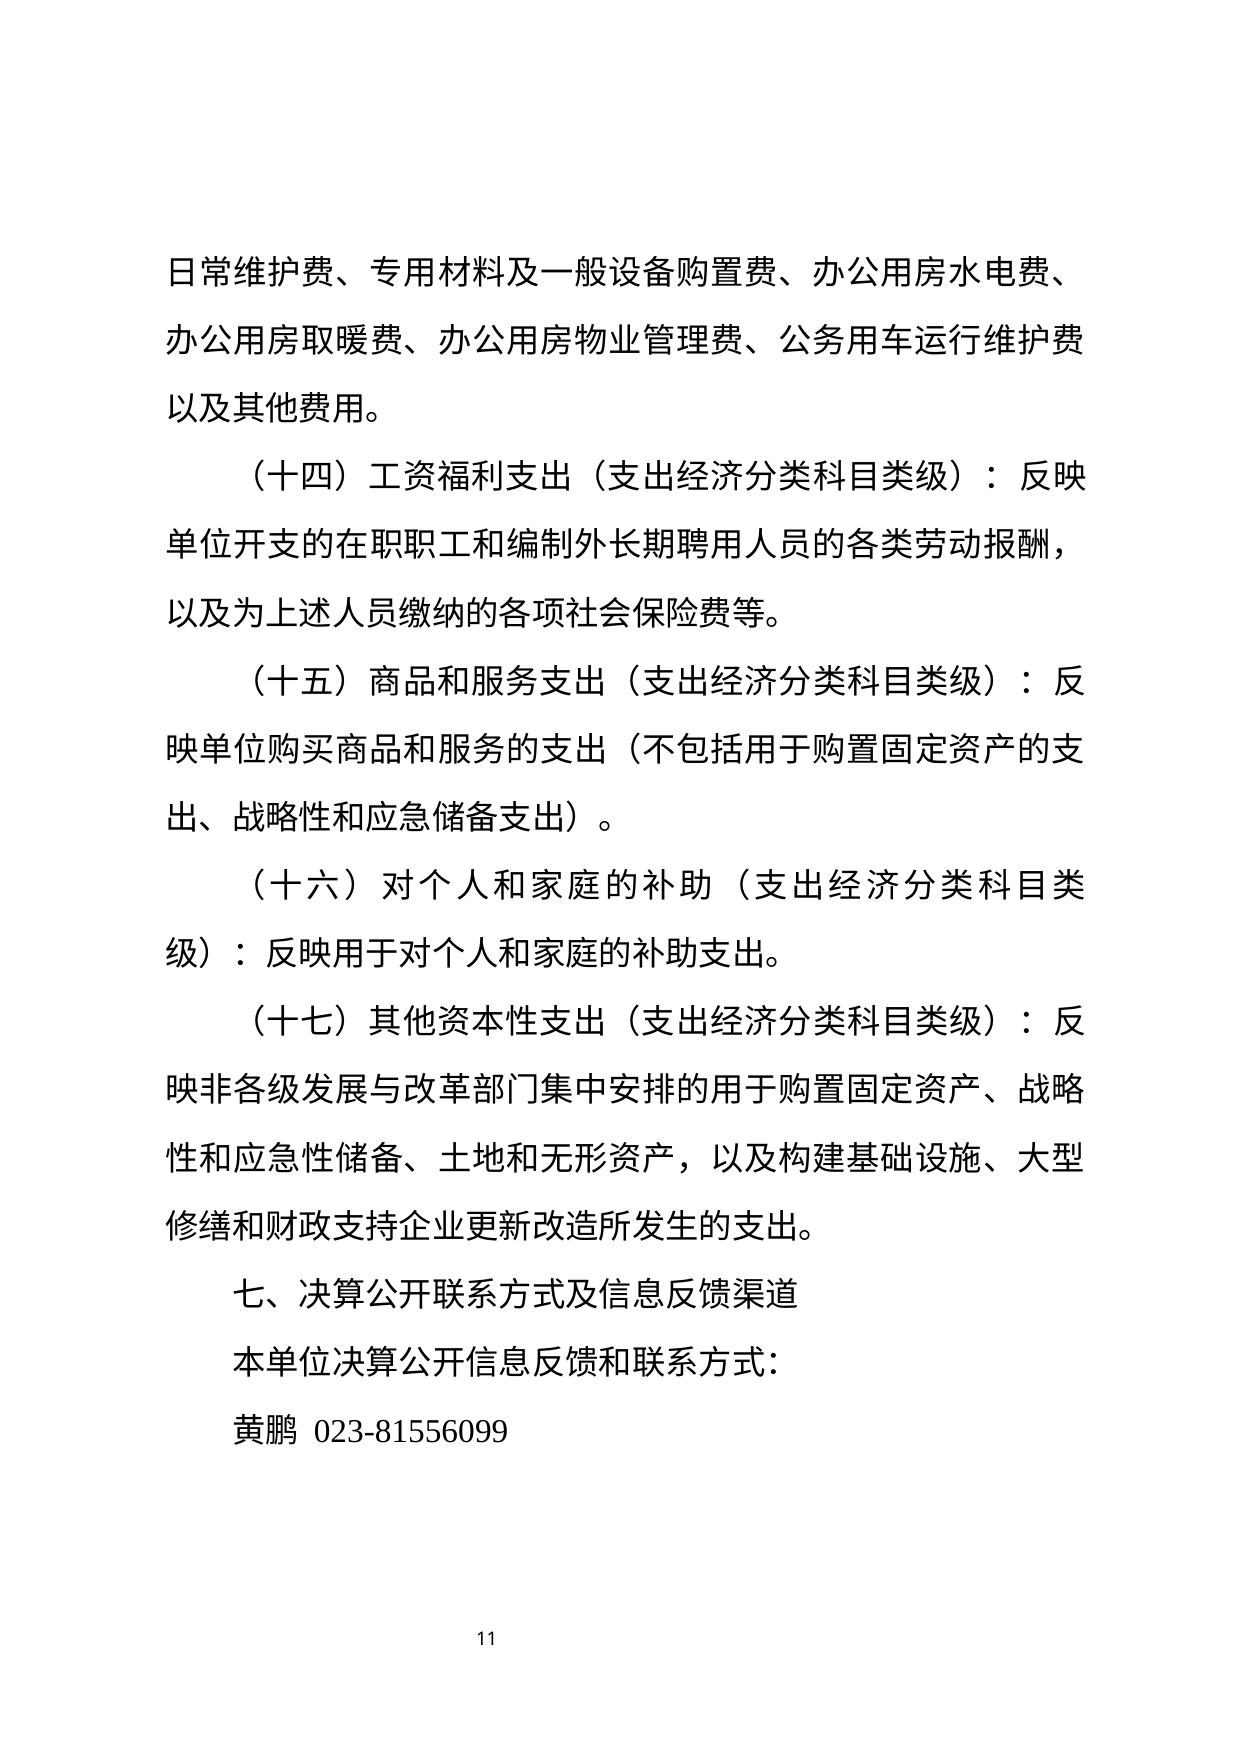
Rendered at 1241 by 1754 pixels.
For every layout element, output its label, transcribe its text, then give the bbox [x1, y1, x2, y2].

text 本单位决算公开信息反馈和联系方式： [165, 1326, 1087, 1394]
text （十六）对个人和家庭的补助（支出经济分类科目类级）：反映用于对个人和家庭的补助支出。 [165, 849, 1087, 985]
text （十七）其他资本性支出（支出经济分类科目类级）：反映非各级发展与改革部门集中安排的用于购置固定资产、战略性和应急性储备、土地和无形资产，以及构建基础设施、大型修缮和财政支持企业更新改造所发生的支出。 [165, 985, 1087, 1258]
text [165, 236, 1087, 440]
text 黄鹏 023-81556099 [165, 1394, 1087, 1462]
text （十五）商品和服务支出（支出经济分类科目类级）：反映单位购买商品和服务的支出（不包括用于购置固定资产的支出、战略性和应急储备支出）。 [165, 644, 1087, 849]
text 七、决算公开联系方式及信息反馈渠道 [165, 1258, 1087, 1326]
text （十四）工资福利支出（支出经济分类科目类级）：反映单位开支的在职职工和编制外长期聘用人员的各类劳动报酬，以及为上述人员缴纳的各项社会保险费等。 [165, 440, 1087, 644]
